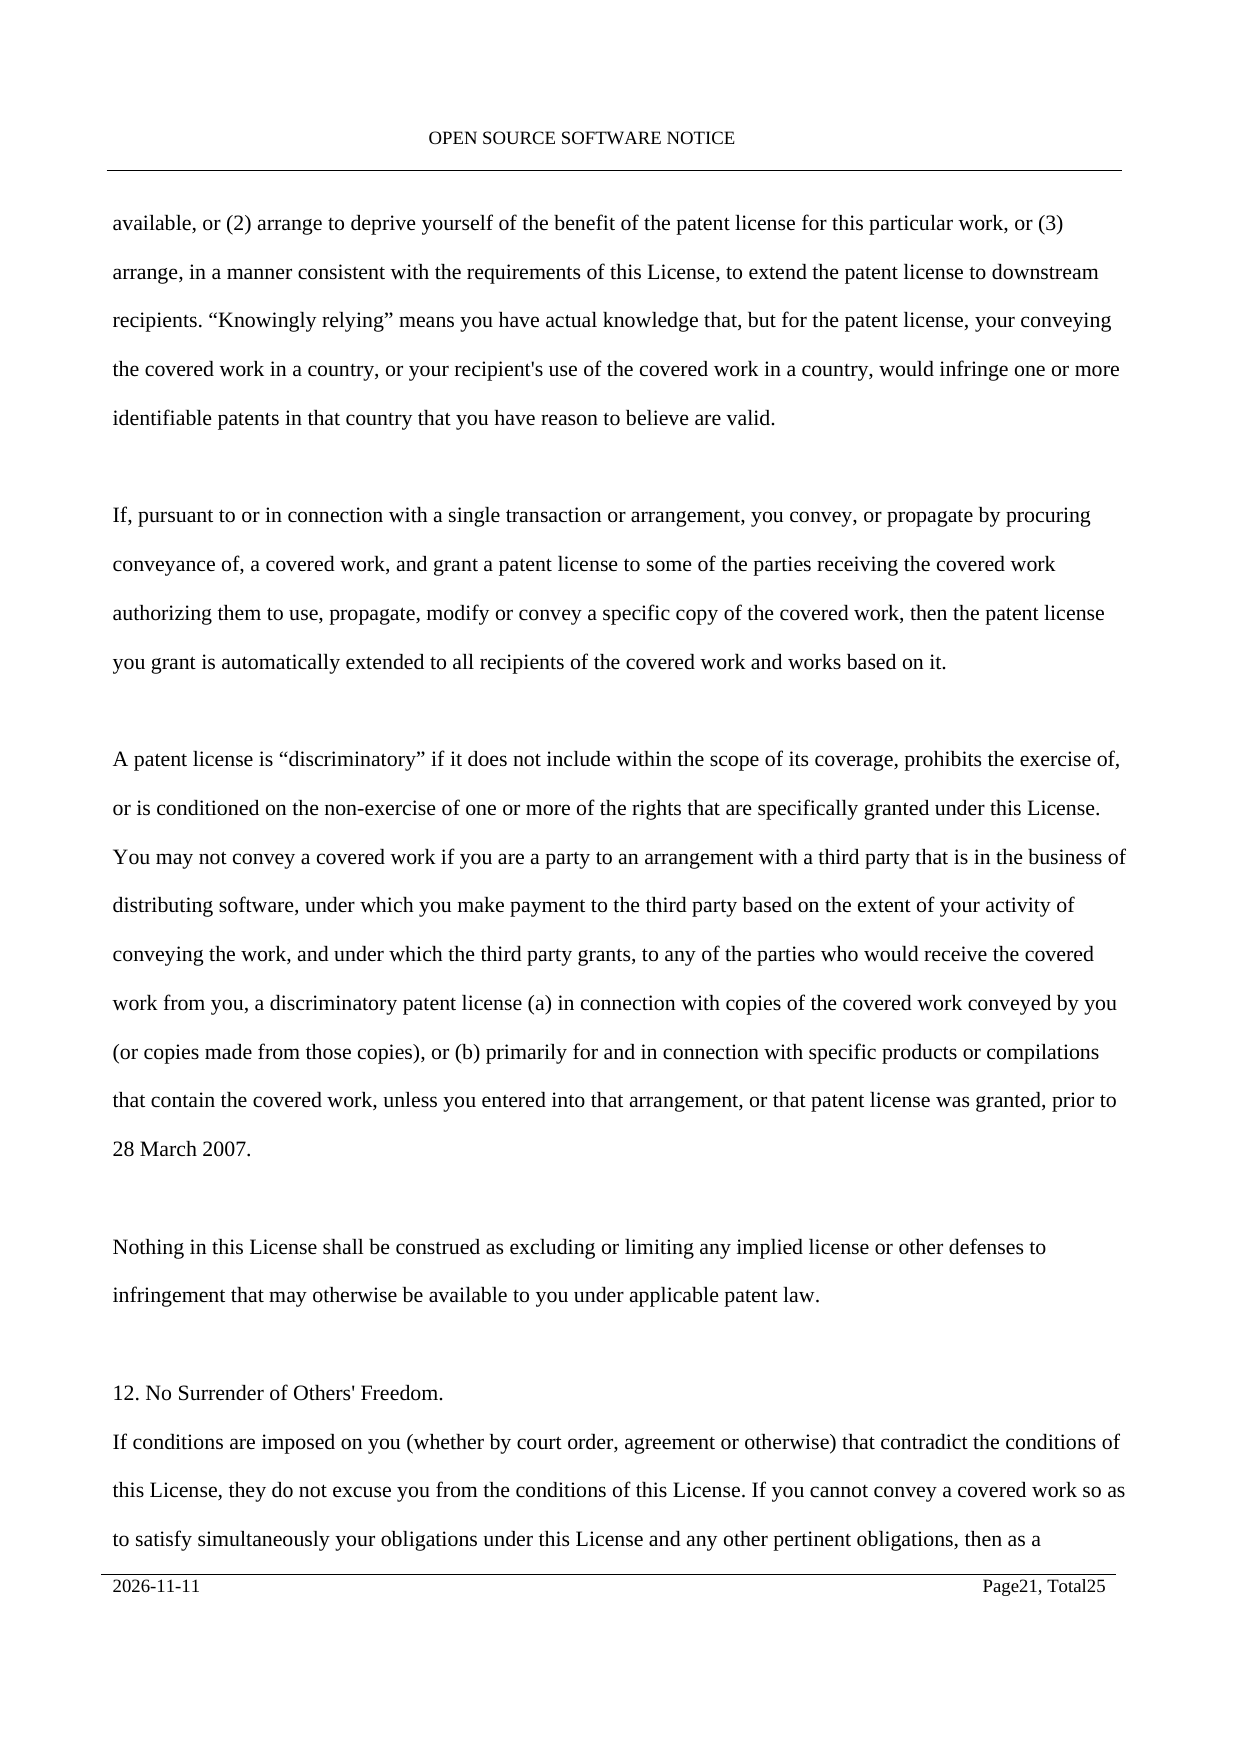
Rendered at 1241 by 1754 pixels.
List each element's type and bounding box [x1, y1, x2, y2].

text [112, 206, 1128, 1555]
